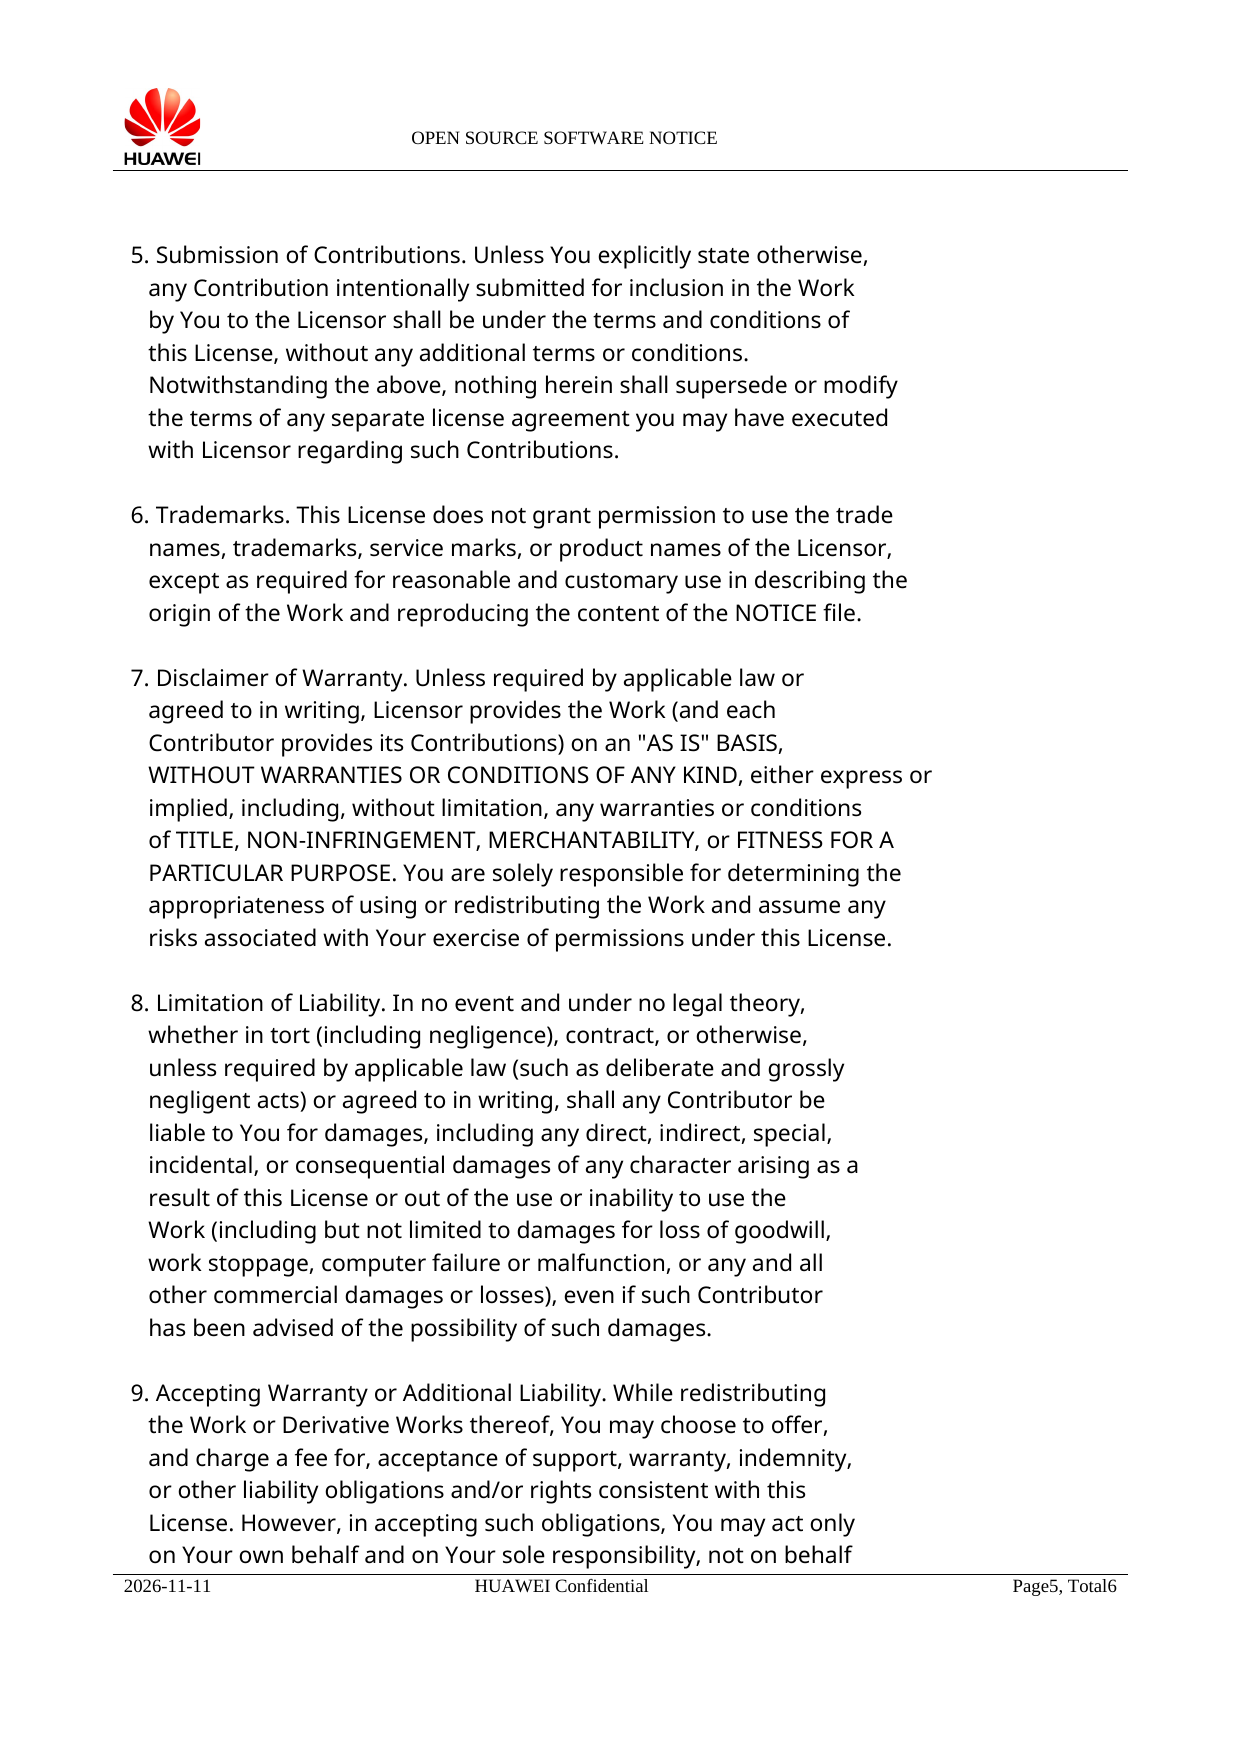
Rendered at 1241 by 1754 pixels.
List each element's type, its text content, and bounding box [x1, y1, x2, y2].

text origin of the Work and reproducing the content of the NOTICE file. [112, 596, 1128, 629]
text Notwithstanding the above, nothing herein shall supersede or modify [112, 369, 1128, 401]
text any Contribution intentionally submitted for inclusion in the Work [112, 271, 1128, 304]
text 9. Accepting Warranty or Additional Liability. While redistributing [112, 1376, 1128, 1409]
text liable to You for damages, including any direct, indirect, special, [112, 1116, 1128, 1149]
text unless required by applicable law (such as deliberate and grossly [112, 1051, 1128, 1084]
text work stoppage, computer failure or malfunction, or any and all [112, 1246, 1128, 1279]
picture [124, 88, 201, 165]
text risks associated with Your exercise of permissions under this License. [112, 921, 1128, 954]
text Contributor provides its Contributions) on an "AS IS" BASIS, [112, 726, 1128, 759]
text on Your own behalf and on Your sole responsibility, not on behalf [112, 1539, 1128, 1571]
text names, trademarks, service marks, or product names of the Licensor, [112, 531, 1128, 564]
text the Work or Derivative Works thereof, You may choose to offer, [112, 1409, 1128, 1441]
text and charge a fee for, acceptance of support, warranty, indemnity, [112, 1441, 1128, 1474]
text other commercial damages or losses), even if such Contributor [112, 1279, 1128, 1311]
text of TITLE, NON-INFRINGEMENT, MERCHANTABILITY, or FITNESS FOR A [112, 824, 1128, 856]
text negligent acts) or agreed to in writing, shall any Contributor be [112, 1084, 1128, 1116]
text with Licensor regarding such Contributions. [112, 434, 1128, 466]
text or other liability obligations and/or rights consistent with this [112, 1474, 1128, 1506]
text 8. Limitation of Liability. In no event and under no legal theory, [112, 986, 1128, 1019]
text whether in tort (including negligence), contract, or otherwise, [112, 1019, 1128, 1051]
text implied, including, without limitation, any warranties or conditions [112, 791, 1128, 824]
text PARTICULAR PURPOSE. You are solely responsible for determining the [112, 856, 1128, 889]
text the terms of any separate license agreement you may have executed [112, 401, 1128, 434]
text incidental, or consequential damages of any character arising as a [112, 1149, 1128, 1181]
text Work (including but not limited to damages for loss of goodwill, [112, 1214, 1128, 1246]
text has been advised of the possibility of such damages. [112, 1311, 1128, 1344]
text by You to the Licensor shall be under the terms and conditions of [112, 304, 1128, 336]
text WITHOUT WARRANTIES OR CONDITIONS OF ANY KIND, either express or [112, 759, 1128, 791]
text 7. Disclaimer of Warranty. Unless required by applicable law or [112, 661, 1128, 694]
text agreed to in writing, Licensor provides the Work (and each [112, 694, 1128, 726]
text 5. Submission of Contributions. Unless You explicitly state otherwise, [112, 239, 1128, 271]
text appropriateness of using or redistributing the Work and assume any [112, 889, 1128, 921]
text License. However, in accepting such obligations, You may act only [112, 1506, 1128, 1539]
text 6. Trademarks. This License does not grant permission to use the trade [112, 499, 1128, 531]
text result of this License or out of the use or inability to use the [112, 1181, 1128, 1214]
text except as required for reasonable and customary use in describing the [112, 564, 1128, 596]
text this License, without any additional terms or conditions. [112, 336, 1128, 369]
